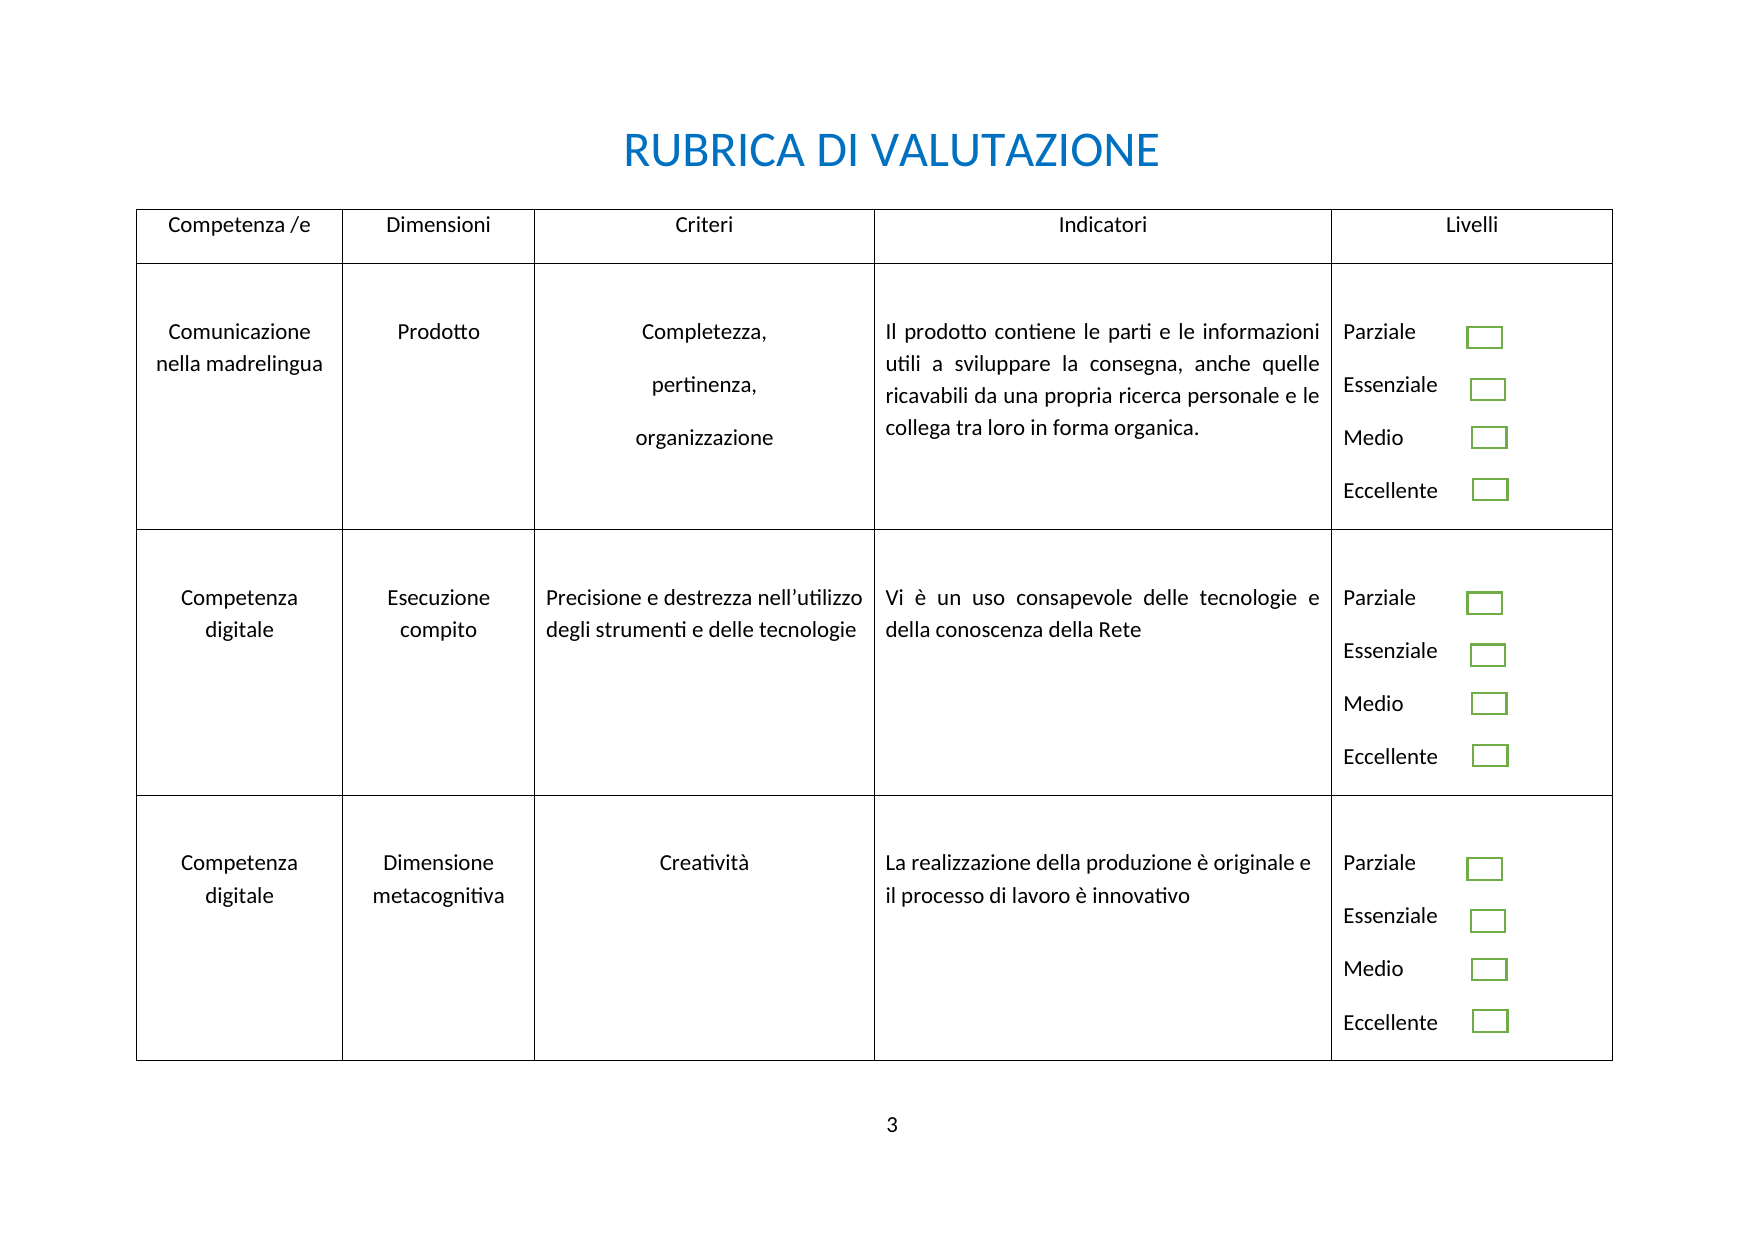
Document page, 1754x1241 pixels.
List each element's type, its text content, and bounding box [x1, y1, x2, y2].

table_cell La realizzazione della produzione è originale e il processo di lavoro è innovativo [875, 796, 1331, 1060]
table_header Indicatori [875, 210, 1331, 263]
table_cell Parziale Essenziale Medio Eccellente [1332, 264, 1612, 529]
table_header Livelli [1332, 210, 1612, 263]
table_header Competenza /e [137, 210, 342, 263]
table_header Dimensioni [343, 210, 534, 263]
table_cell Esecuzione compito [343, 530, 534, 794]
text RUBRICA DI VALUTAZIONE [148, 118, 1636, 179]
table_cell Prodotto [343, 264, 534, 529]
table_cell Parziale Essenziale Medio Eccellente [1332, 530, 1612, 794]
table_cell Competenza digitale [137, 530, 342, 794]
table_cell Parziale Essenziale Medio Eccellente [1332, 796, 1612, 1060]
table_cell Vi è un uso consapevole delle tecnologie e della conoscenza della Rete [875, 530, 1331, 794]
table_cell Creatività [535, 796, 874, 1060]
table_header Criteri [535, 210, 874, 263]
table_cell Competenza digitale [137, 796, 342, 1060]
table_cell Dimensione metacognitiva [343, 796, 534, 1060]
table_cell Comunicazione nella madrelingua [137, 264, 342, 529]
table_cell Precisione e destrezza nell’utilizzo degli strumenti e delle tecnologie [535, 530, 874, 794]
table_cell Il prodotto contiene le parti e le informazioni utili a sviluppare la consegna, anche quelle ricavabili da una propria ricerca personale e le collega tra loro in forma organica. [875, 264, 1331, 529]
table_cell Completezza, pertinenza, organizzazione [535, 264, 874, 529]
